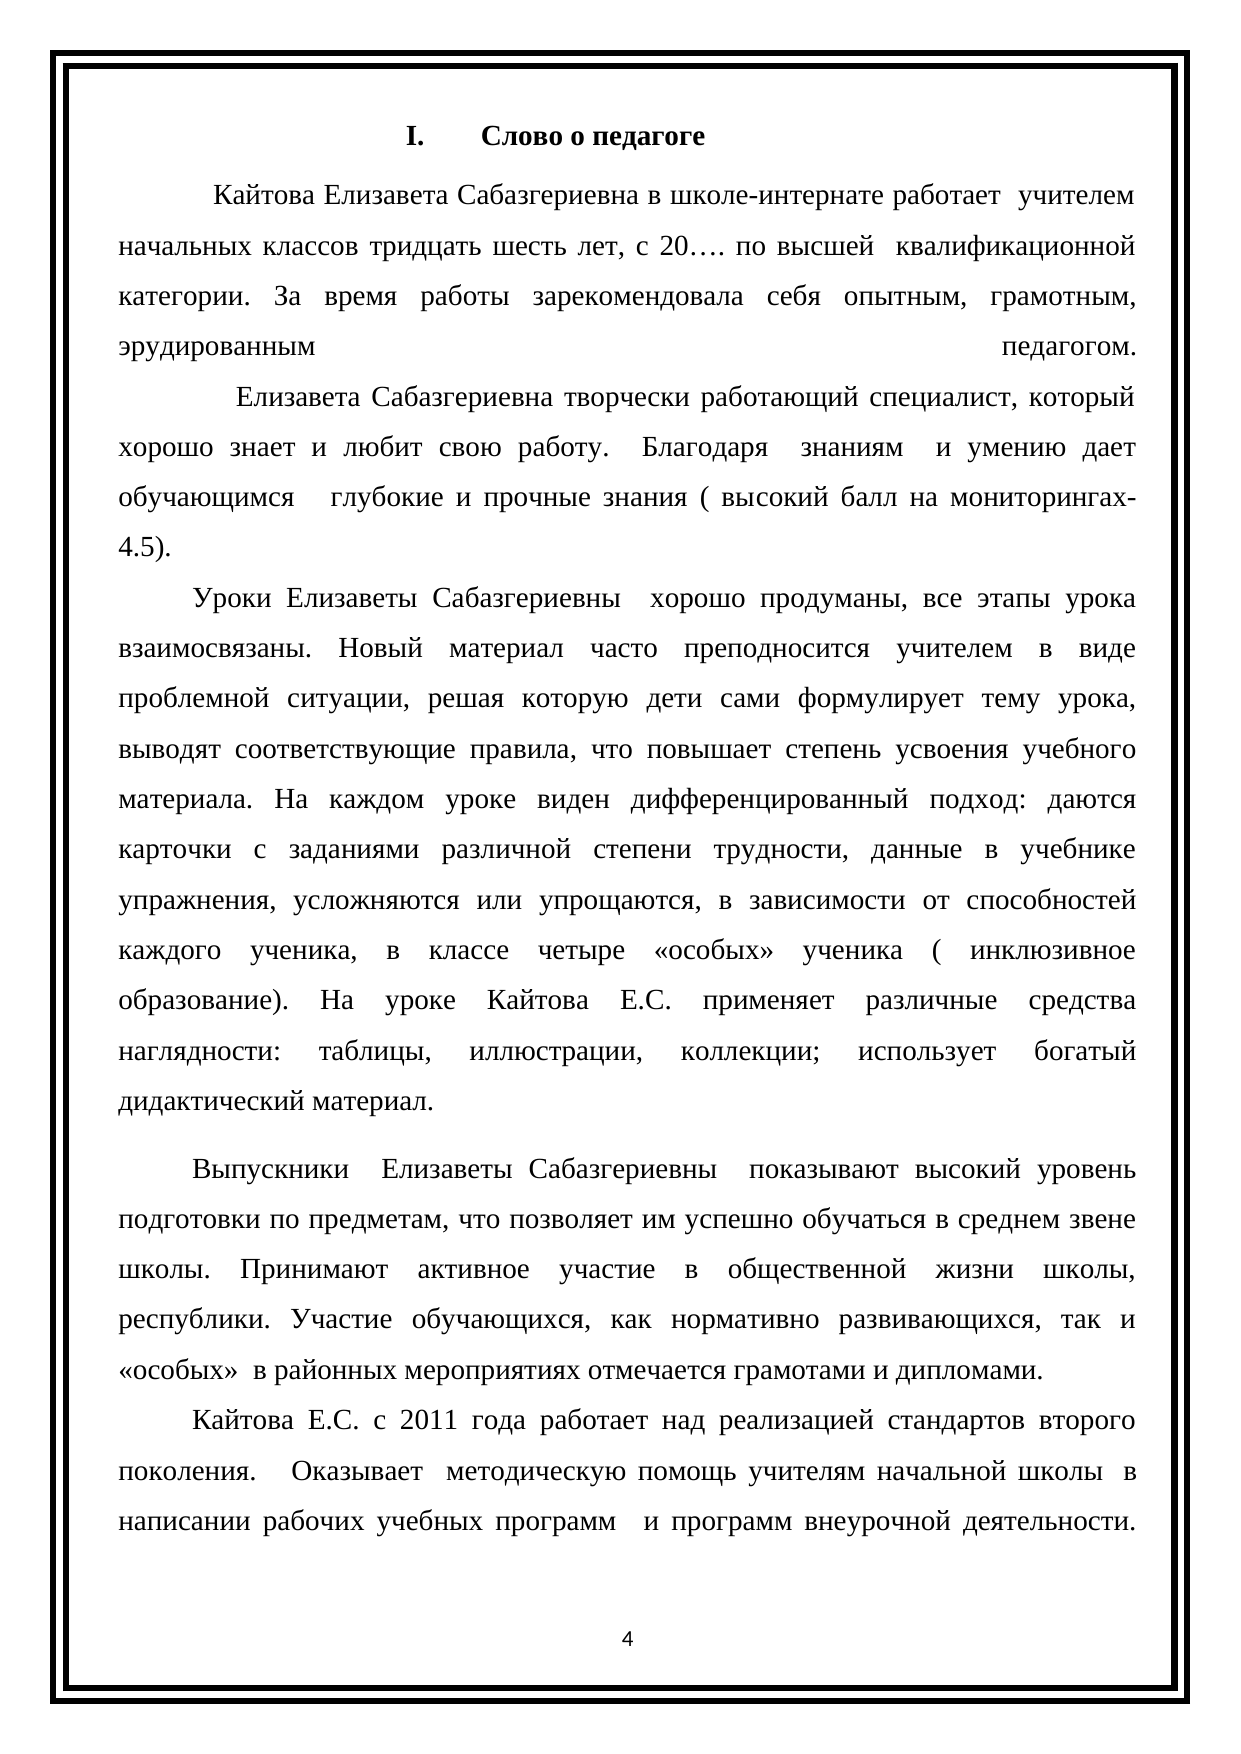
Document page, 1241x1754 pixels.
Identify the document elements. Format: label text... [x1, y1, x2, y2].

text Выпускники Елизаветы Сабазгериевны показывают высокий уровень подготовки по предметам, что позволяет им успешно обучаться в среднем звене школы. Принимают активное участие в общественной жизни школы, республики. Участие обучающихся, как нормативно развивающихся, так и «особых» в районных мероприятиях отмечается грамотами и дипломами. [118, 1151, 1137, 1386]
text Уроки Елизаветы Сабазгериевны хорошо продуманы, все этапы урока взаимосвязаны. Новый материал часто преподносится учителем в виде проблемной ситуации, решая которую дети сами формулирует тему урока, выводят соответствующие правила, что повышает степень усвоения учебного материала. На каждом уроке виден дифференцированный подход: даются карточки с заданиями различной степени трудности, данные в учебнике упражнения, усложняются или упрощаются, в зависимости от способностей каждого ученика, в классе четыре «особых» ученика ( инклюзивное образование). На уроке Кайтова Е.С. применяет различные средства наглядности: таблицы, иллюстрации, коллекции; использует богатый дидактический материал. [118, 580, 1137, 1117]
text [118, 1402, 1137, 1536]
list Слово о педагоге [406, 118, 1137, 152]
text Кайтова Елизавета Сабазгериевна в школе-интернате работает учителем начальных классов тридцать шесть лет, с 20…. по высшей квалификационной категории. За время работы зарекомендовала себя опытным, грамотным, эрудированным педагогом. Елизавета Сабазгериевна творчески работающий специалист, который хорошо знает и любит свою работу. Благодаря знаниям и умению дает обучающимся глубокие и прочные знания ( высокий балл на мониторингах-4.5). [118, 177, 1137, 563]
